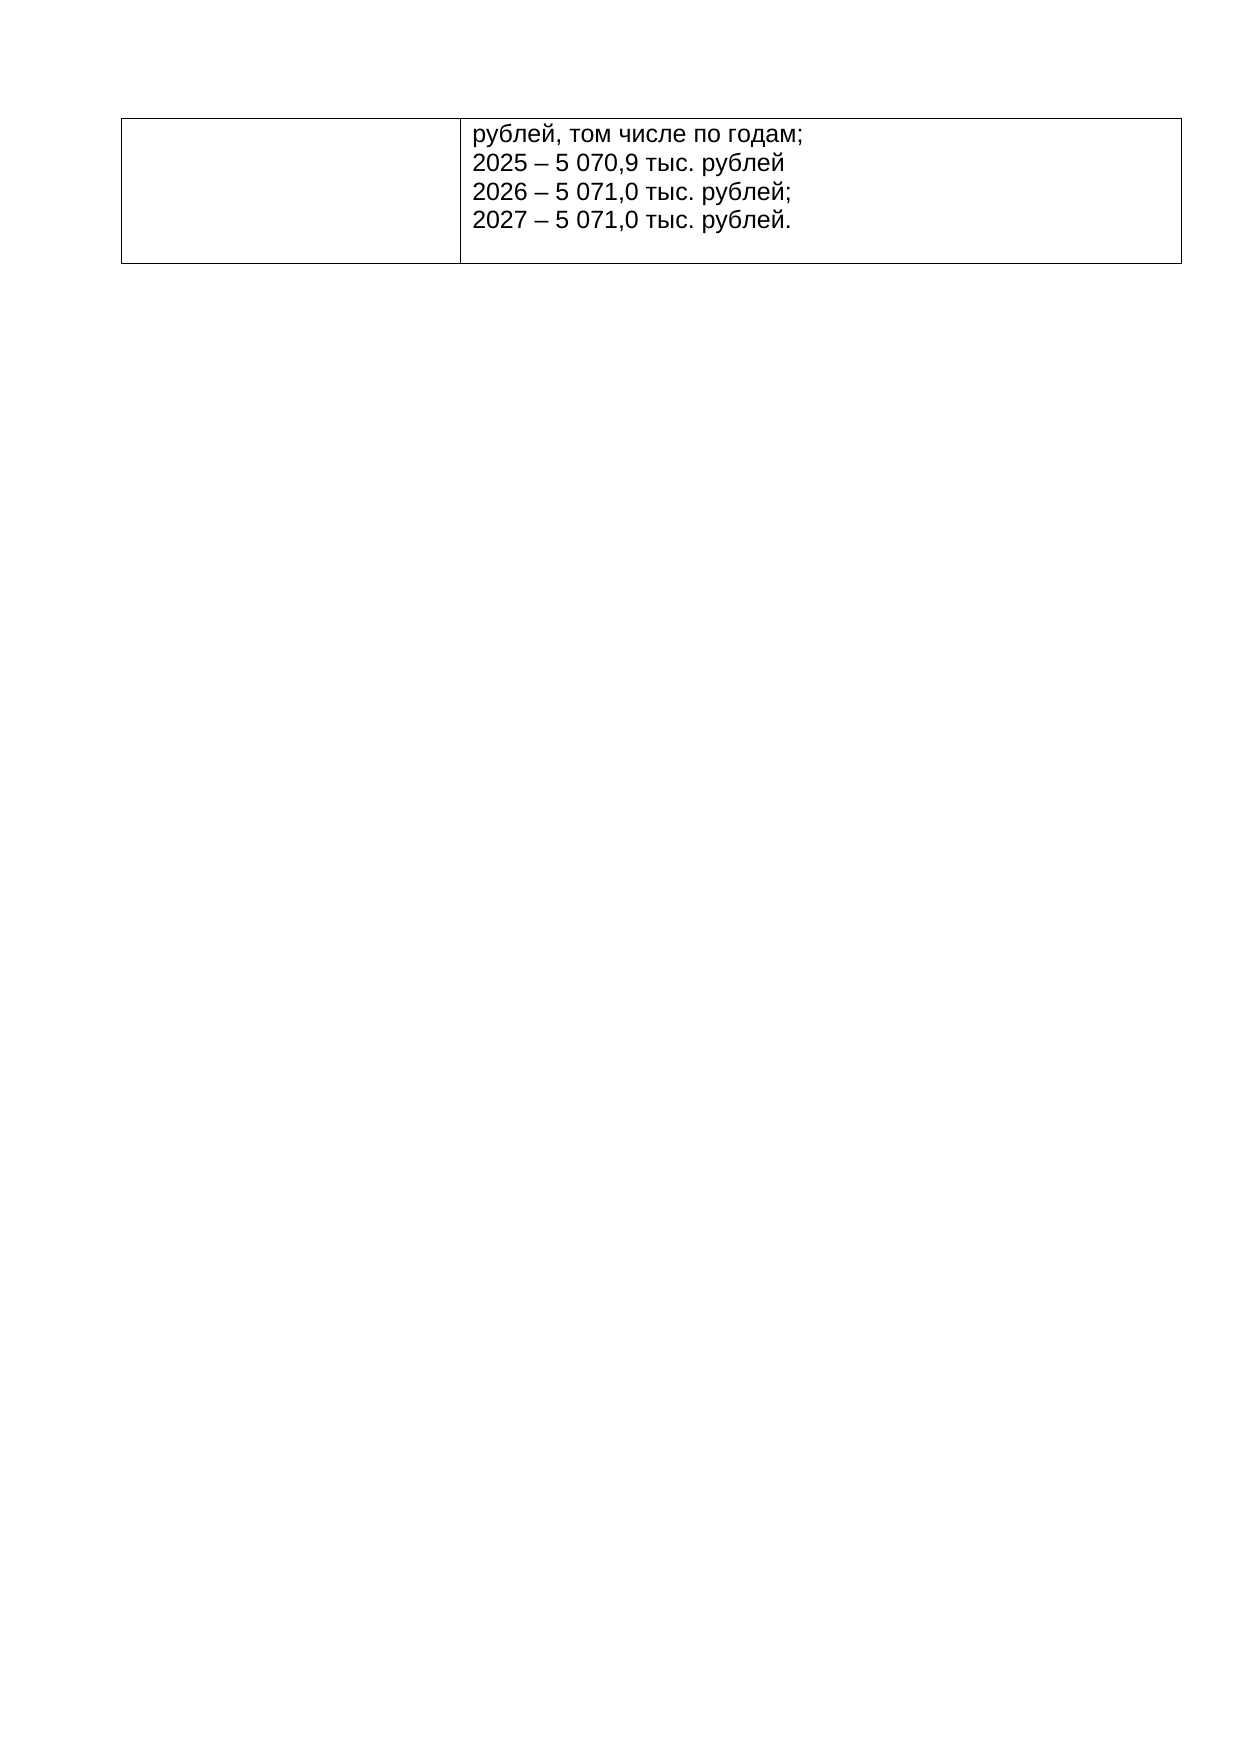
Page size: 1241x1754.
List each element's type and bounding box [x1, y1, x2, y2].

table_cell [122, 119, 460, 263]
table_cell [461, 119, 1181, 263]
